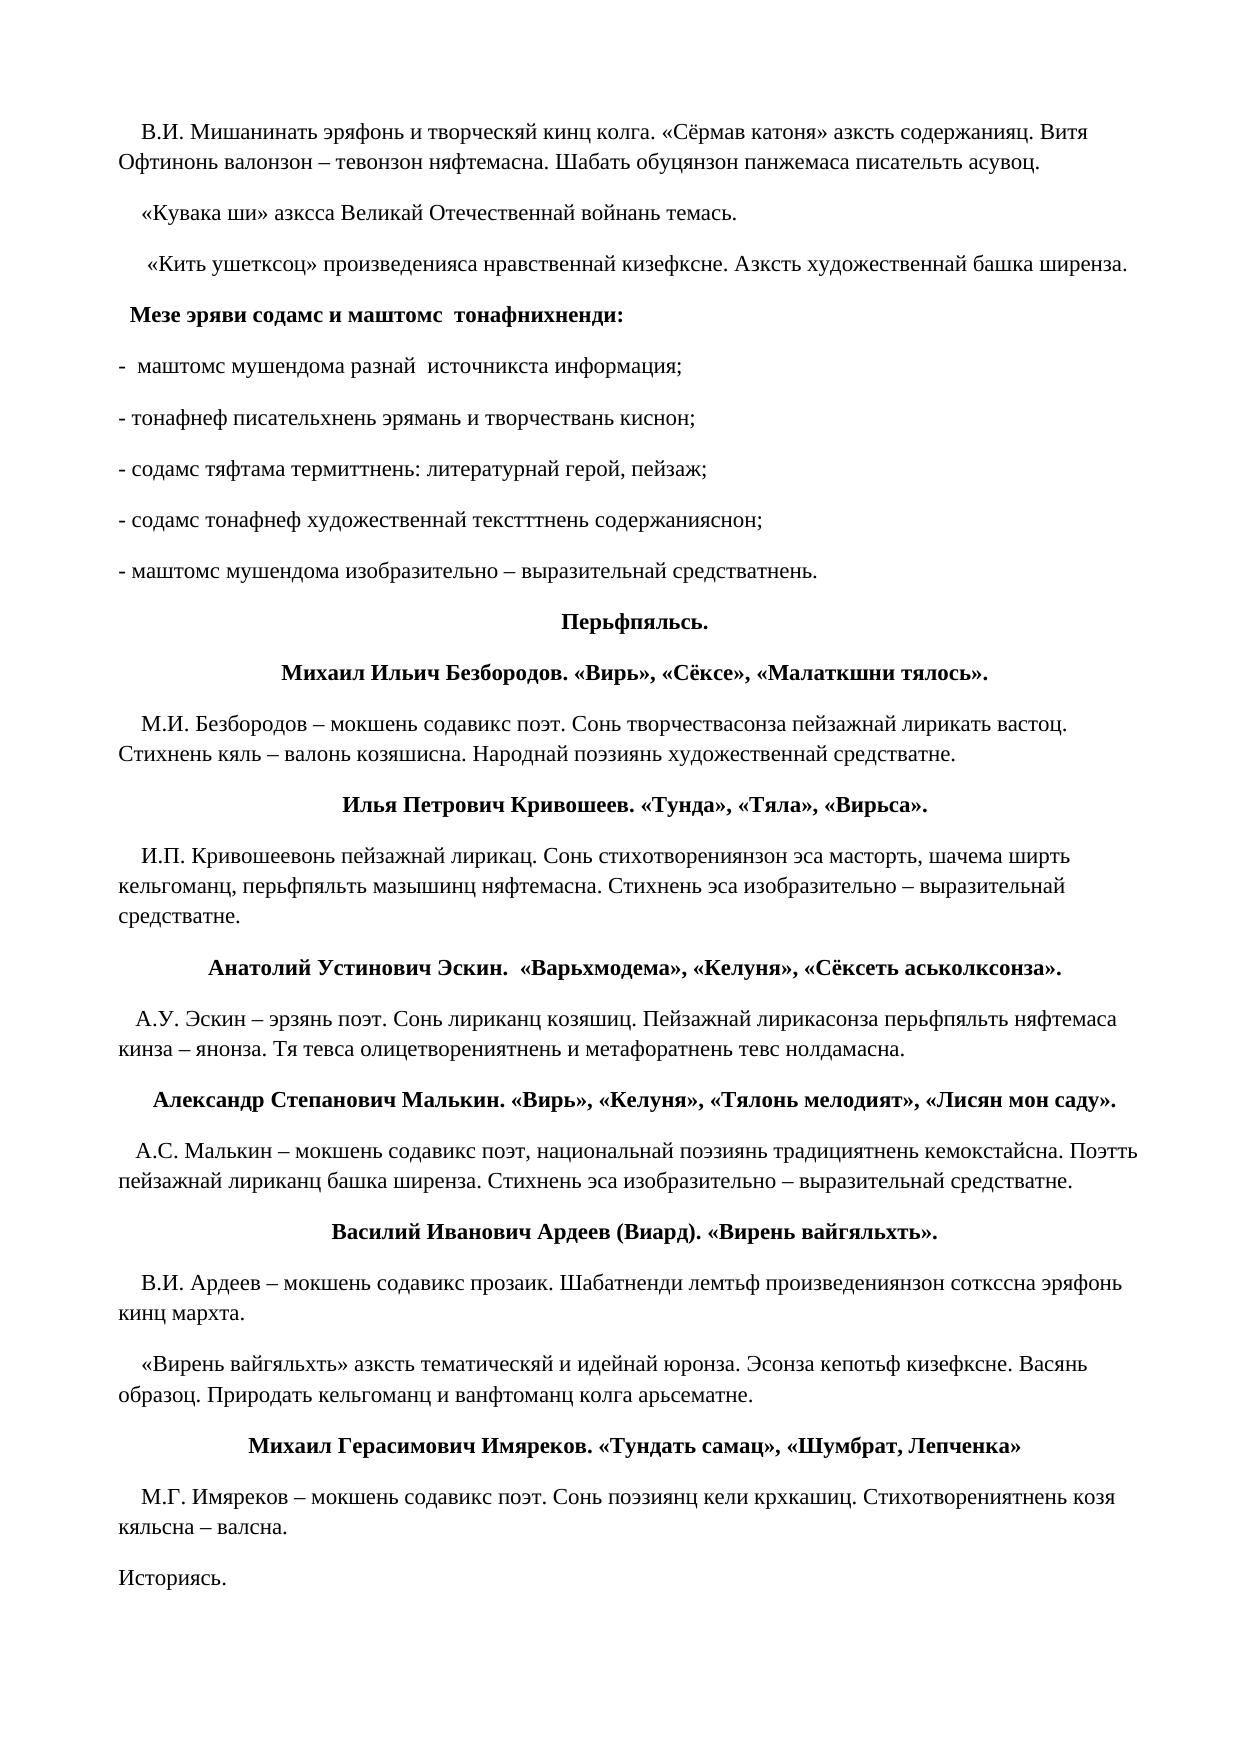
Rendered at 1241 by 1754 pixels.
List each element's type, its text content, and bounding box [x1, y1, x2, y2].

text Историясь. [118, 1564, 1152, 1590]
text Мезе эряви содамс и маштомс тонафнихненди: [118, 301, 1152, 328]
text Михаил Герасимович Имяреков. «Тундать самац», «Шумбрат, Лепченка» [118, 1432, 1152, 1458]
text Михаил Ильич Безбородов. «Вирь», «Сёксе», «Малаткшни тялось». [118, 659, 1152, 685]
text «Кить ушетксоц» произведенияса нравственнай кизефксне. Азксть художественнай башка ширенза. [118, 250, 1152, 277]
text Перьфпяльсь. [118, 608, 1152, 634]
text А.С. Малькин – мокшень содавикс поэт, национальнай поэзиянь традициятнень кемокстайсна. Поэтть пейзажнай лириканц башка ширенза. Стихнень эса изобразительно – выразительнай средстватне. [118, 1137, 1152, 1193]
text В.И. Мишанинать эряфонь и творческяй кинц колга. «Сёрмав катоня» азксть содержанияц. Витя Офтинонь валонзон – тевонзон няфтемасна. Шабать обуцянзон панжемаса писательть асувоц. [118, 118, 1152, 175]
text Александр Степанович Малькин. «Вирь», «Келуня», «Тялонь мелодият», «Лисян мон саду». [118, 1086, 1152, 1112]
text Анатолий Устинович Эскин. «Варьхмодема», «Келуня», «Сёксеть аськолксонза». [118, 953, 1152, 980]
text А.У. Эскин – эрзянь поэт. Сонь лириканц козяшиц. Пейзажнай лирикасонза перьфпяльть няфтемаса кинза – янонза. Тя тевса олицетворениятнень и метафоратнень тевс нолдамасна. [118, 1004, 1152, 1061]
text Василий Иванович Ардеев (Виард). «Вирень вайгяльхть». [118, 1218, 1152, 1244]
text М.И. Безбородов – мокшень содавикс поэт. Сонь творчествасонза пейзажнай лирикать вастоц. Стихнень кяль – валонь козяшисна. Народнай поэзиянь художественнай средстватне. [118, 710, 1152, 766]
text - маштомс мушендома изобразительно – выразительнай средстватнень. [118, 557, 1152, 583]
text - тонафнеф писательхнень эрямань и творчествань киснон; [118, 403, 1152, 430]
text М.Г. Имяреков – мокшень содавикс поэт. Сонь поэзиянц кели крхкашиц. Стихотворениятнень козя кяльсна – валсна. [118, 1483, 1152, 1539]
text - содамс тонафнеф художественнай текстттнень содержанияснон; [118, 506, 1152, 532]
text «Вирень вайгяльхть» азксть тематическяй и идейнай юронза. Эсонза кепотьф кизефксне. Васянь образоц. Природать кельгоманц и ванфтоманц колга арьсематне. [118, 1350, 1152, 1407]
text И.П. Кривошеевонь пейзажнай лирикац. Сонь стихотворениянзон эса масторть, шачема ширть кельгоманц, перьфпяльть мазышинц няфтемасна. Стихнень эса изобразительно – выразительнай средстватне. [118, 842, 1152, 929]
text В.И. Ардеев – мокшень содавикс прозаик. Шабатненди лемтьф произведениянзон соткссна эряфонь кинц мархта. [118, 1269, 1152, 1326]
text «Кувака ши» азксса Великай Отечественнай войнань темась. [118, 199, 1152, 226]
text - содамс тяфтама термиттнень: литературнай герой, пейзаж; [118, 454, 1152, 481]
text - маштомс мушендома разнай источникста информация; [118, 352, 1152, 379]
text Илья Петрович Кривошеев. «Тунда», «Тяла», «Вирьса». [118, 791, 1152, 817]
